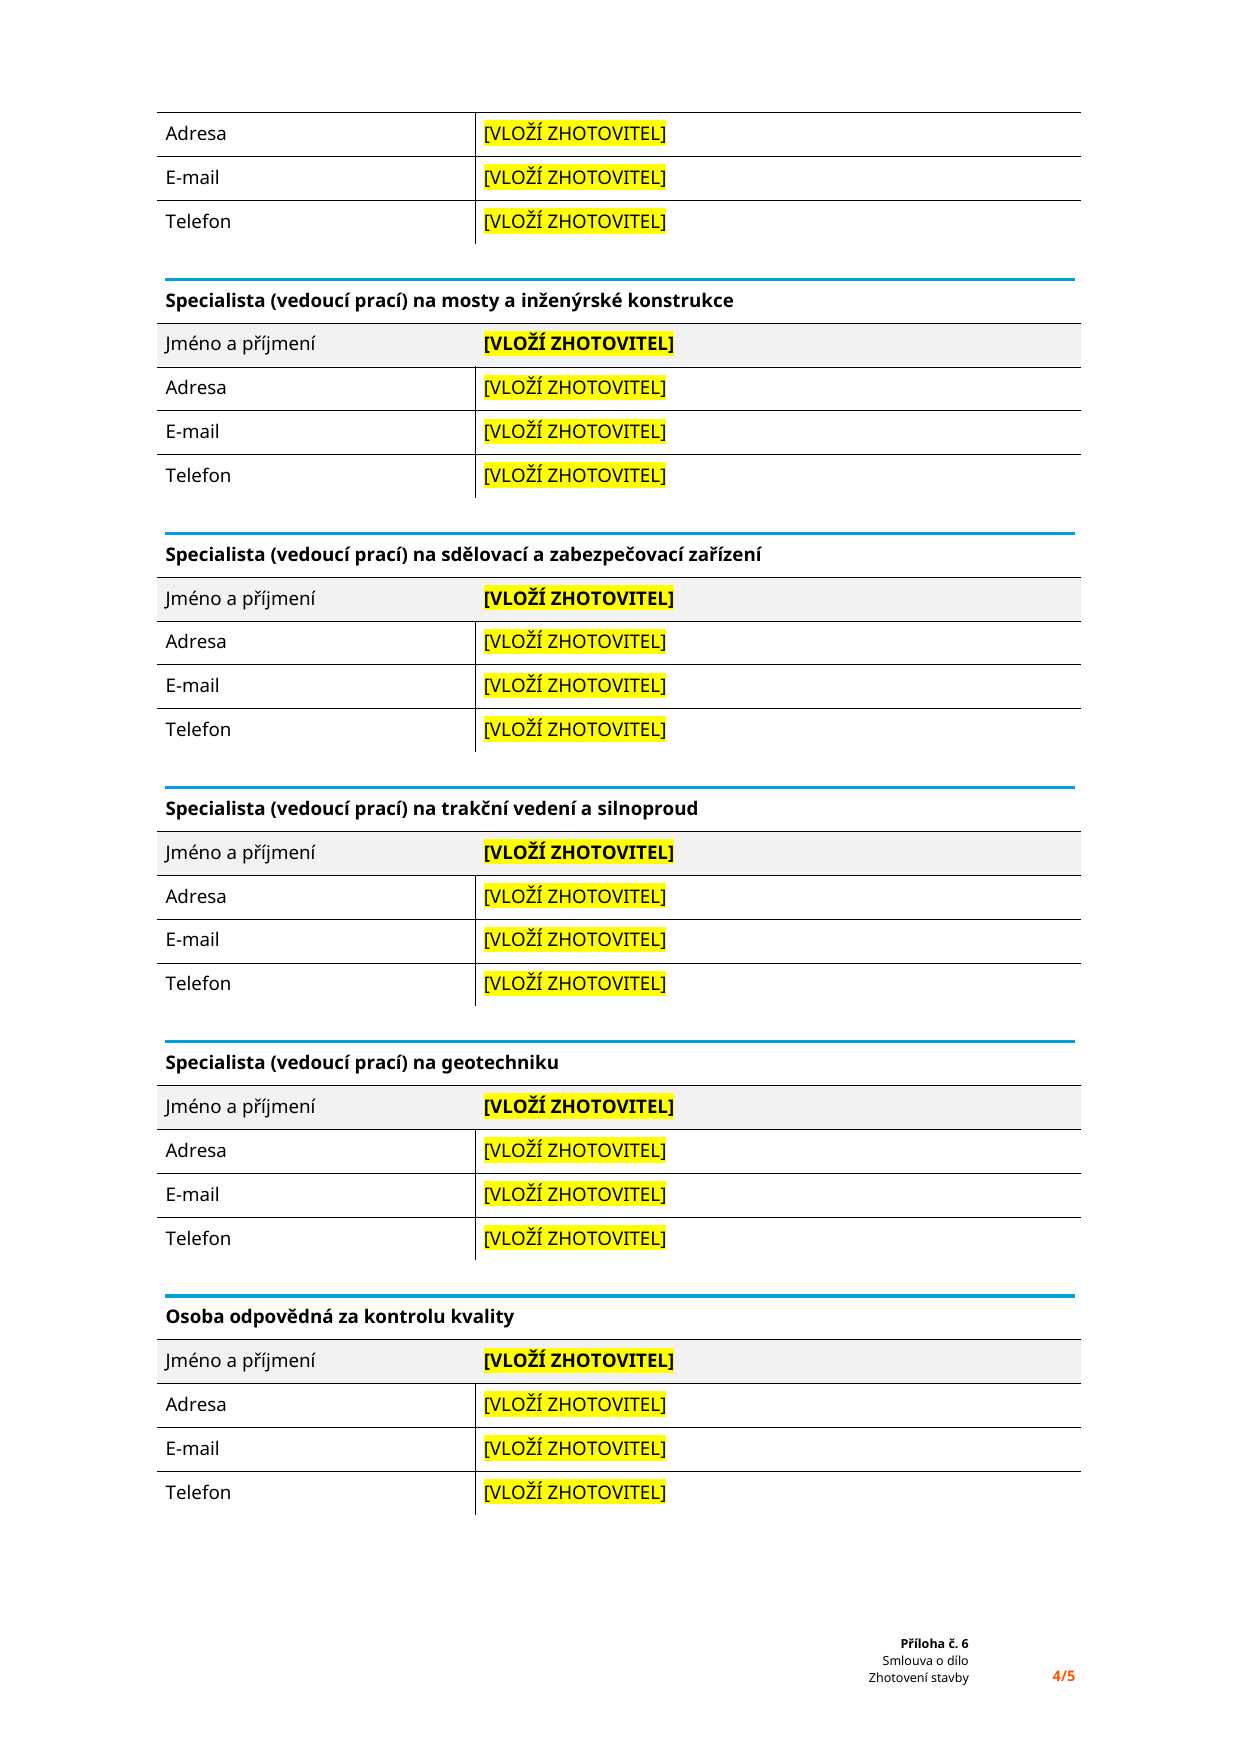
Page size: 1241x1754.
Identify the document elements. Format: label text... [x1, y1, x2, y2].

text Specialista (vedoucí prací) na sdělovací a zabezpečovací zařízení [165, 535, 1075, 567]
table_header [VLOŽÍ ZHOTOVITEL] [475, 1086, 1081, 1129]
table_cell [VLOŽÍ ZHOTOVITEL] [476, 920, 1081, 962]
table_cell Adresa [157, 876, 475, 918]
table_cell [VLOŽÍ ZHOTOVITEL] [476, 1130, 1081, 1173]
table_header [VLOŽÍ ZHOTOVITEL] [475, 1340, 1081, 1383]
table_cell Adresa [157, 1384, 475, 1427]
table_cell Telefon [157, 964, 475, 1006]
table_cell [VLOŽÍ ZHOTOVITEL] [476, 665, 1081, 708]
table_cell [VLOŽÍ ZHOTOVITEL] [476, 1174, 1081, 1217]
table_cell [VLOŽÍ ZHOTOVITEL] [476, 1428, 1081, 1471]
table_cell [VLOŽÍ ZHOTOVITEL] [476, 1218, 1081, 1260]
table_cell [VLOŽÍ ZHOTOVITEL] [476, 709, 1081, 752]
table_cell [VLOŽÍ ZHOTOVITEL] [476, 113, 1081, 156]
text Osoba odpovědná za kontrolu kvality [165, 1298, 1075, 1329]
table_header [VLOŽÍ ZHOTOVITEL] [475, 324, 1081, 366]
table_header [VLOŽÍ ZHOTOVITEL] [475, 832, 1081, 875]
table_cell Adresa [157, 368, 475, 410]
table_cell E-mail [157, 1174, 475, 1217]
table_cell Adresa [157, 1130, 475, 1173]
table_cell [VLOŽÍ ZHOTOVITEL] [476, 964, 1081, 1006]
table_header Jméno a příjmení [157, 578, 475, 621]
table_cell [VLOŽÍ ZHOTOVITEL] [476, 1472, 1081, 1514]
table_header Jméno a příjmení [157, 832, 475, 875]
text Specialista (vedoucí prací) na trakční vedení a silnoproud [165, 789, 1075, 821]
table_cell [VLOŽÍ ZHOTOVITEL] [476, 876, 1081, 918]
table_cell E-mail [157, 157, 475, 200]
table_cell [VLOŽÍ ZHOTOVITEL] [476, 1384, 1081, 1427]
table_cell [VLOŽÍ ZHOTOVITEL] [476, 157, 1081, 200]
text Specialista (vedoucí prací) na geotechniku [165, 1043, 1075, 1075]
text Specialista (vedoucí prací) na mosty a inženýrské konstrukce [165, 281, 1075, 312]
table_cell [VLOŽÍ ZHOTOVITEL] [476, 455, 1081, 498]
table_cell [VLOŽÍ ZHOTOVITEL] [476, 368, 1081, 410]
table_cell [VLOŽÍ ZHOTOVITEL] [476, 201, 1081, 244]
table_cell Telefon [157, 709, 475, 752]
table_cell E-mail [157, 411, 475, 454]
table_cell [VLOŽÍ ZHOTOVITEL] [476, 622, 1081, 664]
table_cell Adresa [157, 622, 475, 664]
table_cell E-mail [157, 665, 475, 708]
table_cell Telefon [157, 1472, 475, 1514]
table_cell Telefon [157, 455, 475, 498]
table_cell Adresa [157, 113, 475, 156]
table_cell Telefon [157, 1218, 475, 1260]
table_header Jméno a příjmení [157, 324, 475, 366]
table_header Jméno a příjmení [157, 1340, 475, 1383]
table_cell E-mail [157, 1428, 475, 1471]
table_cell Telefon [157, 201, 475, 244]
table_header Jméno a příjmení [157, 1086, 475, 1129]
table_cell E-mail [157, 920, 475, 962]
table_cell [VLOŽÍ ZHOTOVITEL] [476, 411, 1081, 454]
table_header [VLOŽÍ ZHOTOVITEL] [475, 578, 1081, 621]
